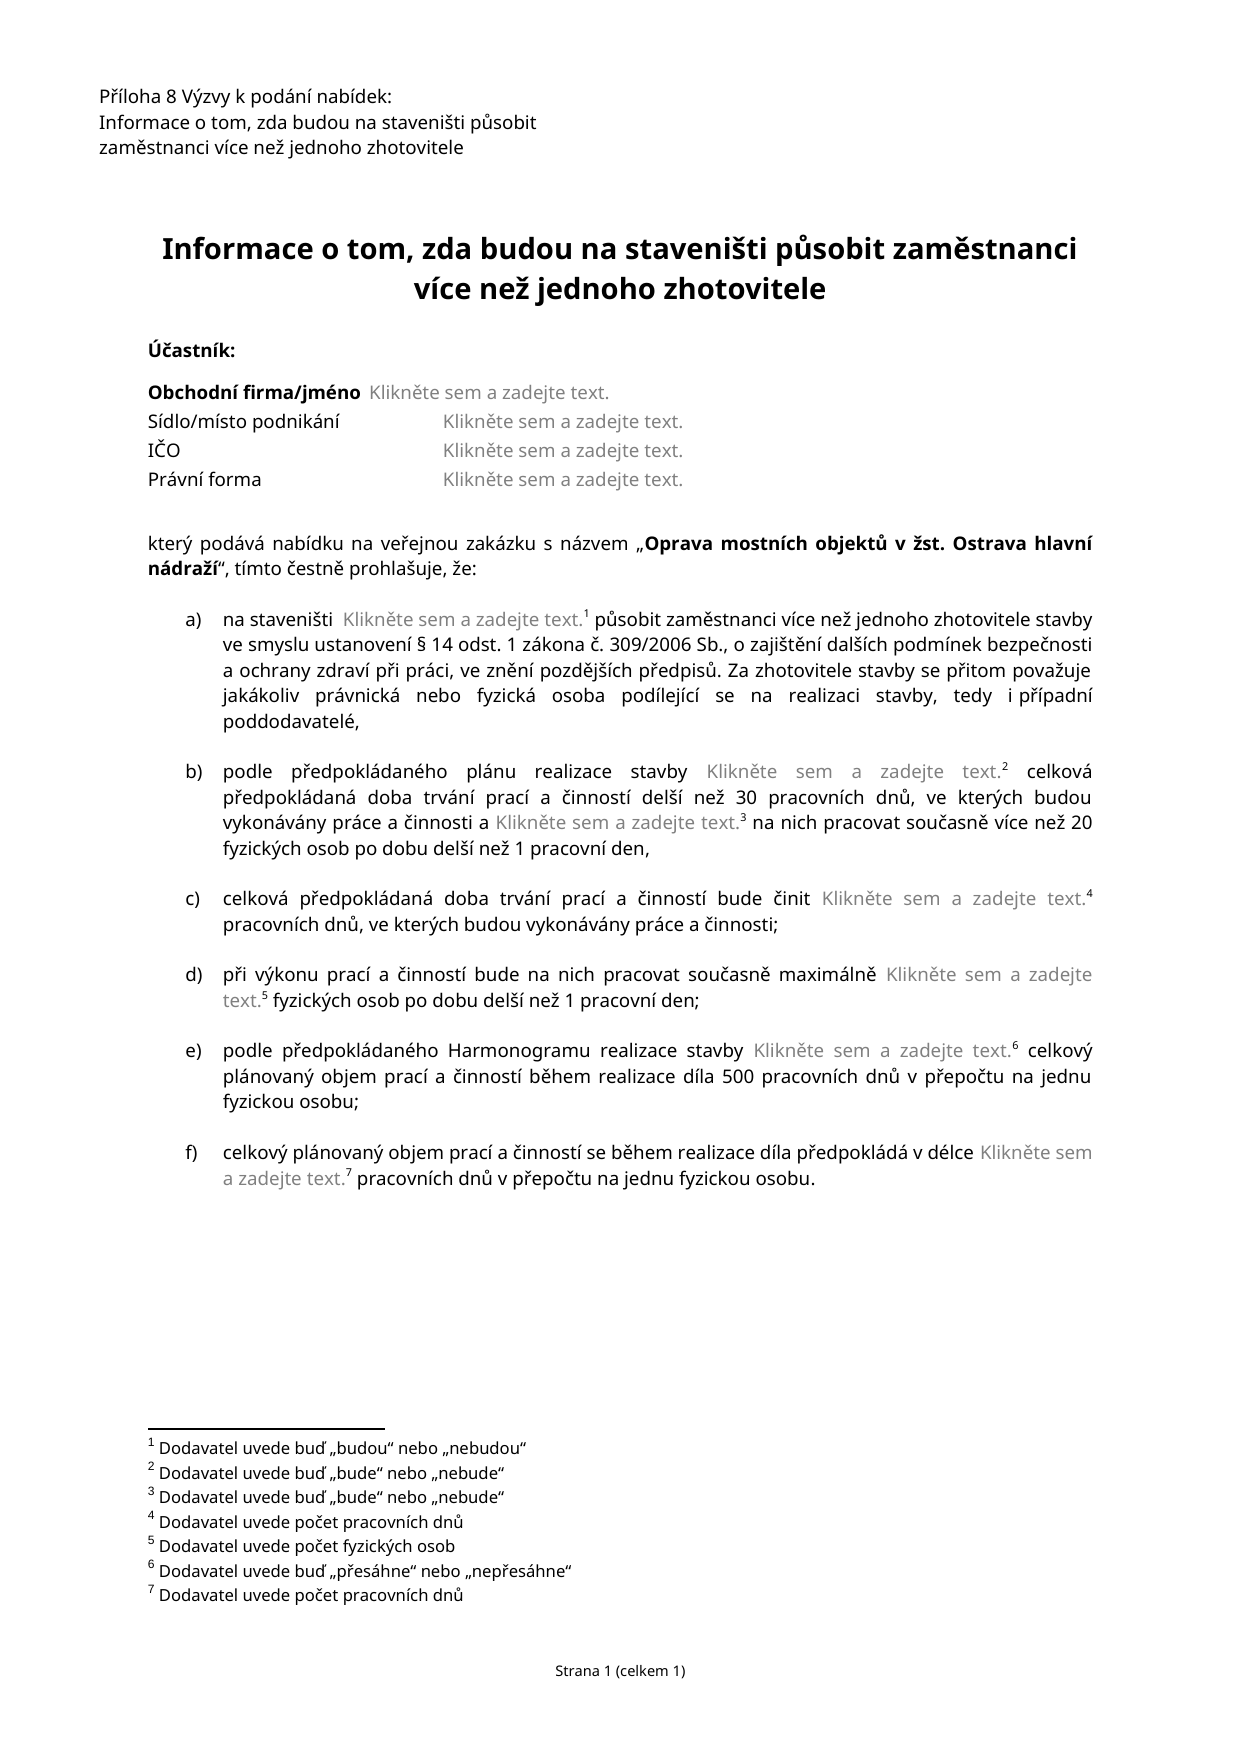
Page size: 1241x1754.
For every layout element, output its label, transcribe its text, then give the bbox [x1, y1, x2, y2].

list celkový plánovaný objem prací a činností se během realizace díla předpokládá v délce pracovních dnů v přepočtu na jednu fyzickou osobu. [185, 1139, 1093, 1190]
list na staveništi působit zaměstnanci více než jednoho zhotovitele stavby ve smyslu ustanovení § 14 odst. 1 zákona č. 309/2006 Sb., o zajištění dalších podmínek bezpečnosti a ochrany zdraví při práci, ve znění pozdějších předpisů. Za zhotovitele stavby se přitom považuje jakákoliv právnická nebo fyzická osoba podílející se na realizaci stavby, tedy i případní poddodavatelé, [185, 606, 1093, 734]
title Informace o tom, zda budou na staveništi působit zaměstnanci více než jednoho zhotovitele [148, 228, 1093, 308]
text Sídlo/místo podnikání [148, 405, 1093, 434]
text Účastník: [148, 333, 1093, 364]
list při výkonu prací a činností bude na nich pracovat současně maximálně fyzických osob po dobu delší než 1 pracovní den; [185, 962, 1093, 1013]
text Obchodní firma/jméno [148, 376, 1093, 405]
list podle předpokládaného Harmonogramu realizace stavby celkový plánovaný objem prací a činností během realizace díla 500 pracovních dnů v přepočtu na jednu fyzickou osobu; [185, 1038, 1093, 1114]
list podle předpokládaného plánu realizace stavby celková předpokládaná doba trvání prací a činností delší než 30 pracovních dnů, ve kterých budou vykonávány práce a činnosti a na nich pracovat současně více než 20 fyzických osob po dobu delší než 1 pracovní den, [185, 759, 1093, 861]
text který podává nabídku na veřejnou zakázku s názvem „Oprava mostních objektů v žst. Ostrava hlavní nádraží“, tímto čestně prohlašuje, že: [148, 530, 1093, 581]
text IČO [148, 434, 1093, 463]
text Právní forma [148, 463, 1093, 492]
list celková předpokládaná doba trvání prací a činností bude činit pracovních dnů, ve kterých budou vykonávány práce a činnosti; [185, 886, 1093, 937]
